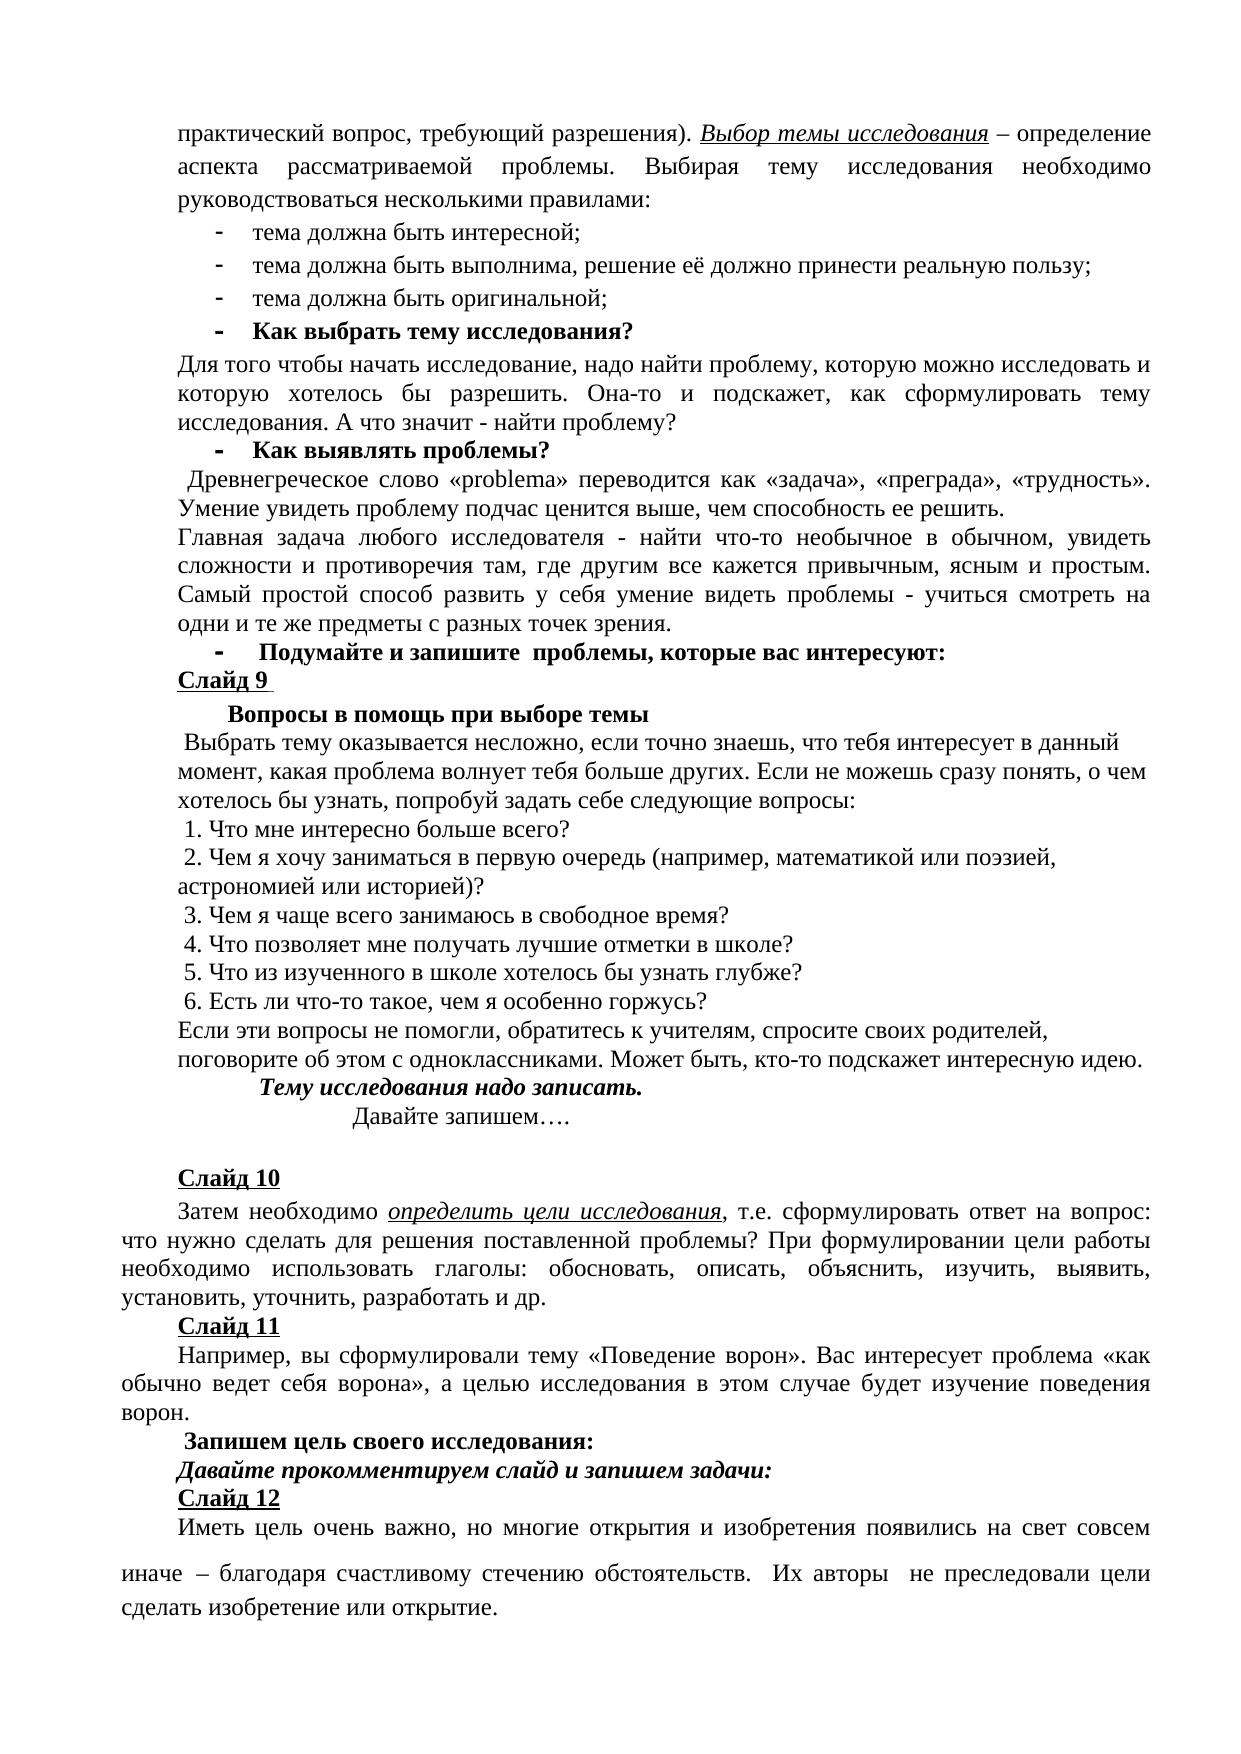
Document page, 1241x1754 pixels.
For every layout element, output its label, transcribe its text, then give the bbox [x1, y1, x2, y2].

text Слайд 12 [121, 1483, 1152, 1512]
list тема должна быть оригинальной; [215, 283, 1152, 312]
text 5. Что из изученного в школе хотелось бы узнать глубже? [177, 957, 1152, 986]
text Выбрать тему оказывается несложно, если точно знаешь, что тебя интересует в данный момент, какая проблема волнует тебя больше других. Если не можешь сразу понять, о чем хотелось бы узнать, попробуй задать себе следующие вопросы: [177, 727, 1152, 814]
text 1. Что мне интересно больше всего? [177, 814, 1152, 842]
text Если эти вопросы не помогли, обратитесь к учителям, спросите своих родителей, поговорите об этом с одноклассниками. Может быть, кто-то подскажет интересную идею. [177, 1015, 1152, 1072]
text Главная задача любого исследователя - найти что-то необычное в обычном, увидеть сложности и противоречия там, где другим все кажется привычным, ясным и простым. Самый простой способ развить у себя умение видеть проблемы - учиться смотреть на одни и те же предметы с разных точек зрения. [177, 522, 1152, 637]
list Как выбрать тему исследования? [215, 316, 1152, 345]
list Подумайте и запишите проблемы, которые вас интересуют: [215, 637, 1152, 666]
text Слайд 11 [121, 1311, 1152, 1340]
list Как выявлять проблемы? [215, 436, 1152, 464]
list тема должна быть выполнима, решение её должно принести реальную пользу; [215, 250, 1152, 279]
text Слайд 10 [177, 1163, 1152, 1192]
text Для того чтобы начать исследование, надо найти проблему, которую можно исследовать и которую хотелось бы разрешить. Она-то и подскажет, как сформулировать тему исследования. А что значит - найти проблему? [177, 349, 1152, 436]
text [177, 118, 1152, 213]
text Давайте запишем…. [252, 1101, 1152, 1130]
text 4. Что позволяет мне получать лучшие отметки в школе? [177, 929, 1152, 957]
text Слайд 9 [177, 666, 1152, 694]
text Древнегреческое слово «problema» переводится как «задача», «преграда», «трудность». Умение увидеть проблему подчас ценится выше, чем способность ее решить. [177, 464, 1152, 522]
list тема должна быть интересной; [215, 217, 1152, 246]
text 3. Чем я чаще всего занимаюсь в свободное время? [177, 900, 1152, 929]
text 6. Есть ли что-то такое, чем я особенно горжусь? [177, 986, 1152, 1015]
text Иметь цель очень важно, но многие открытия и изобретения появились на свет совсем иначе – благодаря счастливому стечению обстоятельств. Их авторы не преследовали цели сделать изобретение или открытие. [121, 1512, 1152, 1621]
text Например, вы сформулировали тему «Поведение ворон». Вас интересует проблема «как обычно ведет себя ворона», а целью исследования в этом случае будет изучение поведения ворон. [121, 1340, 1152, 1426]
text Вопросы в помощь при выборе темы [215, 699, 1152, 727]
text Давайте прокомментируем слайд и запишем задачи: [177, 1455, 1152, 1483]
text Запишем цель своего исследования: [177, 1426, 1152, 1455]
text Затем необходимо определить цели исследования, т.е. сформулировать ответ на вопрос: что нужно сделать для решения поставленной проблемы? При формулировании цели работы необходимо использовать глаголы: обосновать, описать, объяснить, изучить, выявить, установить, уточнить, разработать и др. [121, 1196, 1152, 1311]
text Тему исследования надо записать. [252, 1072, 1152, 1101]
text 2. Чем я хочу заниматься в первую очередь (например, математикой или поэзией, астрономией или историей)? [177, 842, 1152, 900]
